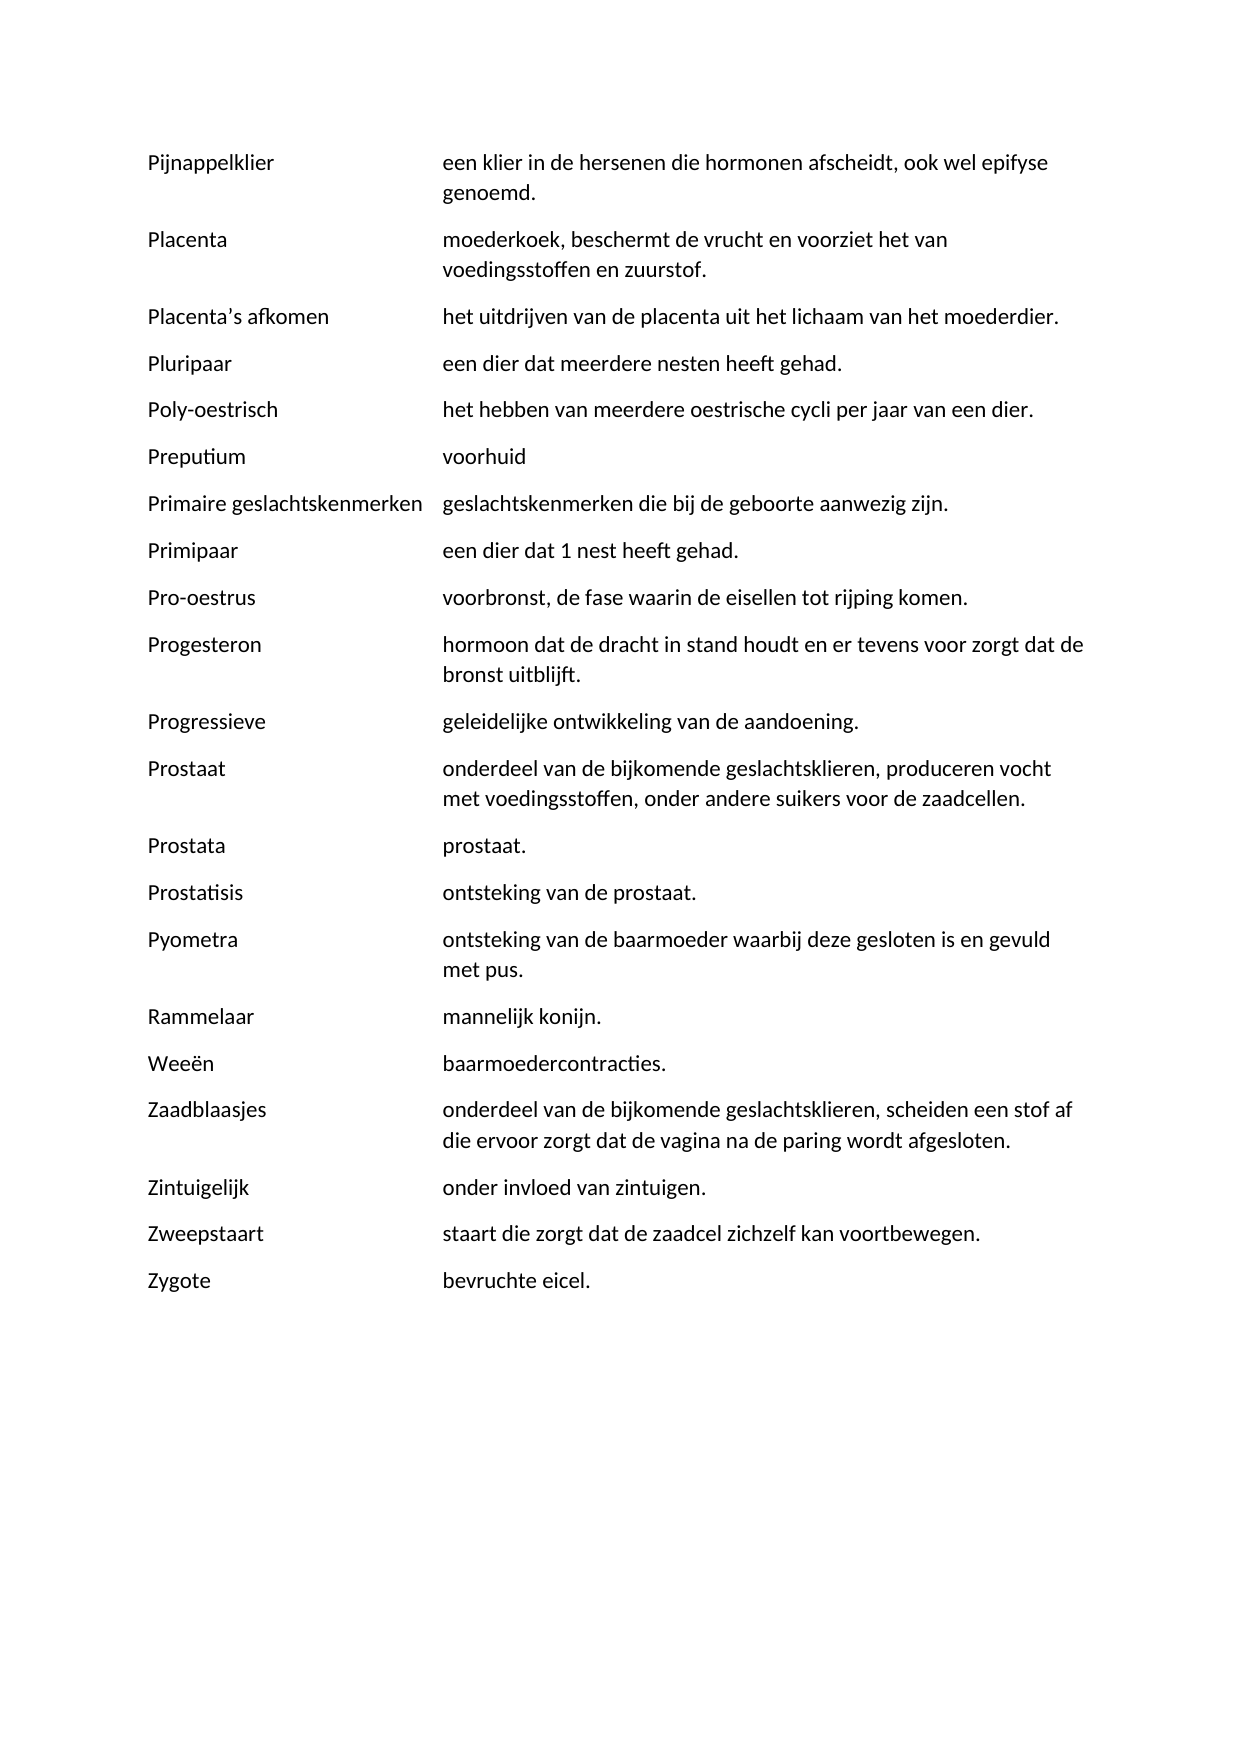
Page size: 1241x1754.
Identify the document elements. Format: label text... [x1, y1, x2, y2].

text Pyometra ontsteking van de baarmoeder waarbij deze gesloten is en gevuld met pus. [148, 925, 1093, 983]
text Preputium voorhuid [148, 442, 1093, 470]
text Pijnappelklier een klier in de hersenen die hormonen afscheidt, ook wel epifyse genoemd. [148, 148, 1093, 206]
text Primipaar een dier dat 1 nest heeft gehad. [148, 536, 1093, 564]
text Weeën baarmoedercontracties. [148, 1049, 1093, 1077]
text Placenta moederkoek, beschermt de vrucht en voorziet het van voedingsstoffen en zuurstof. [148, 225, 1093, 283]
text Poly-oestrisch het hebben van meerdere oestrische cycli per jaar van een dier. [148, 396, 1093, 423]
text Zaadblaasjes onderdeel van de bijkomende geslachtsklieren, scheiden een stof af die ervoor zorgt dat de vagina na de paring wordt afgesloten. [148, 1096, 1093, 1154]
text Pro-oestrus voorbronst, de fase waarin de eisellen tot rijping komen. [148, 583, 1093, 611]
text Prostata prostaat. [148, 831, 1093, 859]
text Zintuigelijk onder invloed van zintuigen. [148, 1173, 1093, 1201]
text Progressieve geleidelijke ontwikkeling van de aandoening. [148, 707, 1093, 735]
text Prostatisis ontsteking van de prostaat. [148, 878, 1093, 906]
text Prostaat onderdeel van de bijkomende geslachtsklieren, produceren vocht met voedingsstoffen, onder andere suikers voor de zaadcellen. [148, 754, 1093, 812]
text Zweepstaart staart die zorgt dat de zaadcel zichzelf kan voortbewegen. [148, 1219, 1093, 1247]
text Rammelaar mannelijk konijn. [148, 1002, 1093, 1030]
text Zygote bevruchte eicel. [148, 1266, 1093, 1294]
text Progesteron hormoon dat de dracht in stand houdt en er tevens voor zorgt dat de bronst uitblijft. [148, 630, 1093, 688]
text Primaire geslachtskenmerken geslachtskenmerken die bij de geboorte aanwezig zijn. [148, 489, 1093, 517]
text Placenta’s afkomen het uitdrijven van de placenta uit het lichaam van het moederdier. [148, 302, 1093, 330]
text Pluripaar een dier dat meerdere nesten heeft gehad. [148, 349, 1093, 377]
